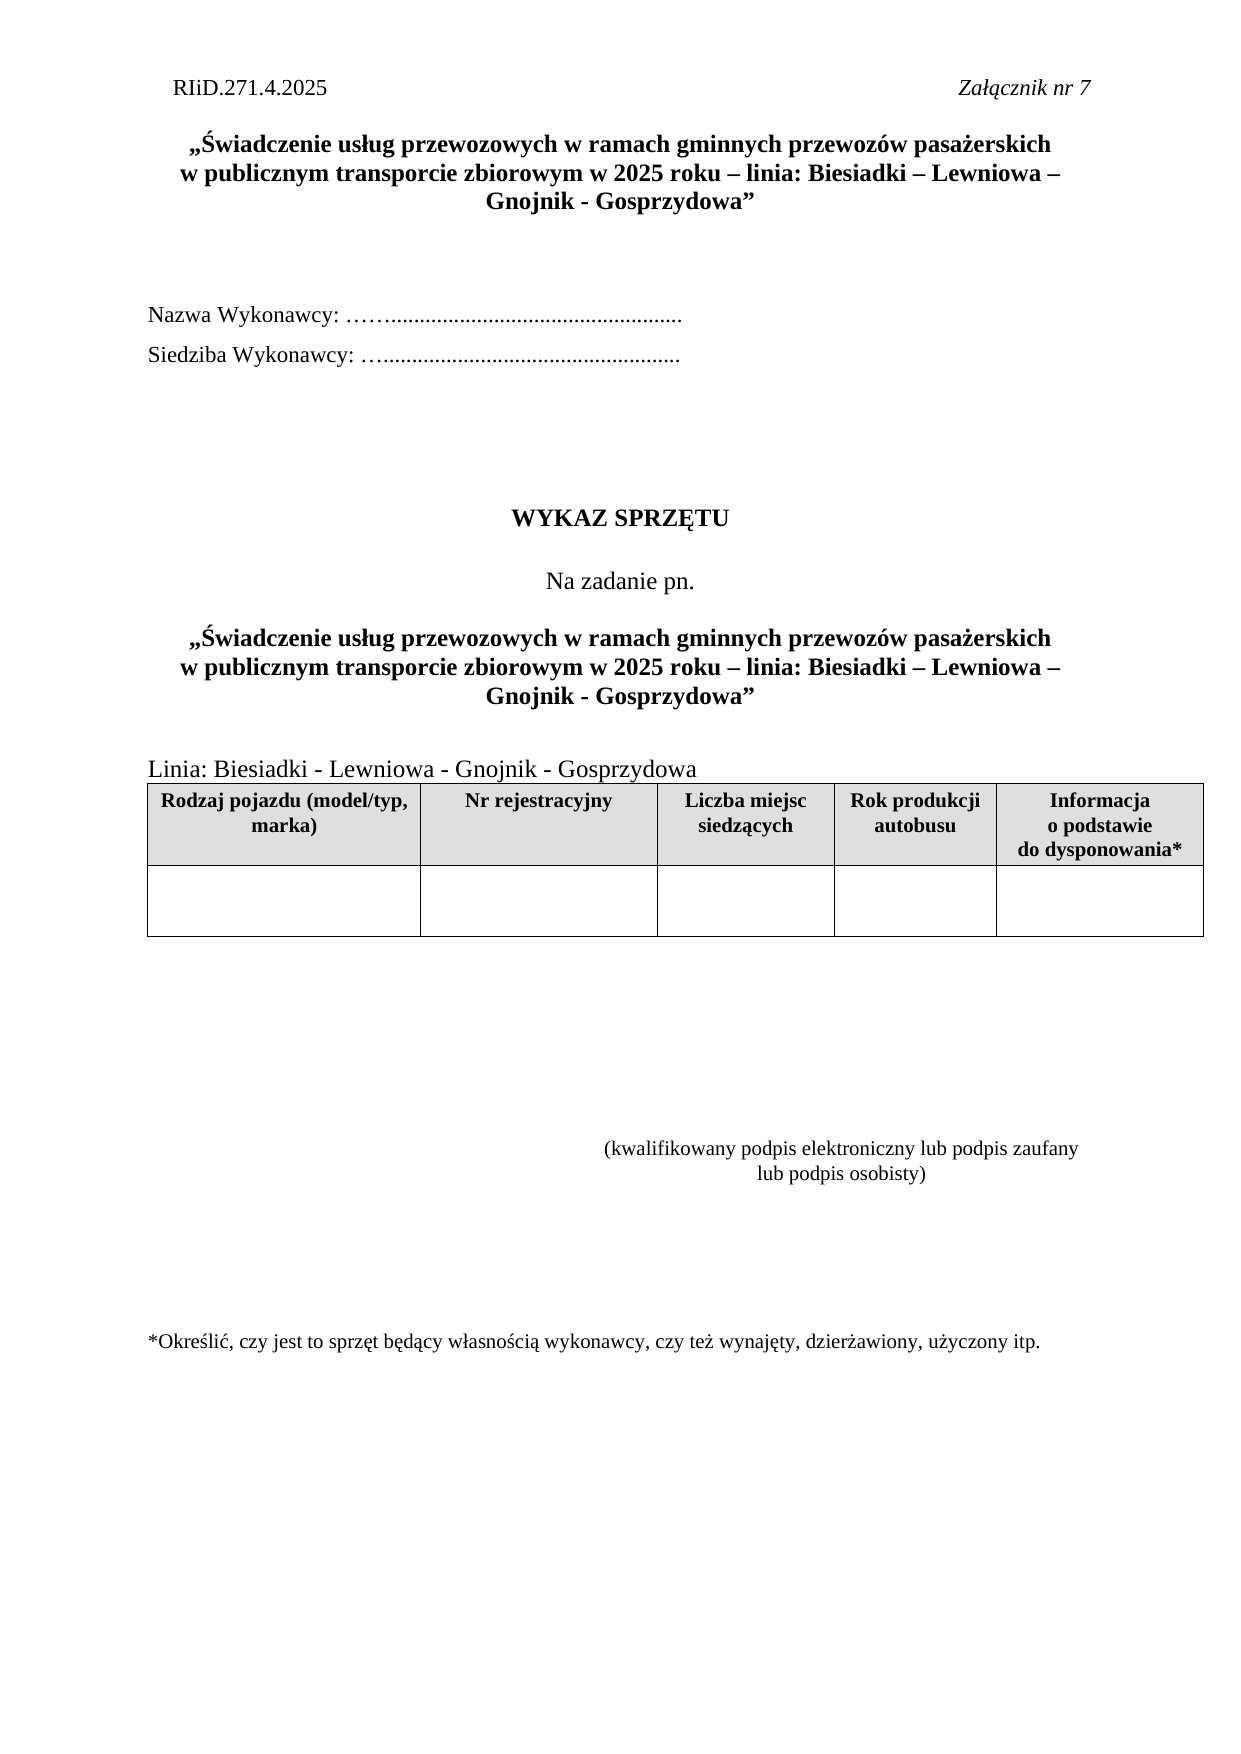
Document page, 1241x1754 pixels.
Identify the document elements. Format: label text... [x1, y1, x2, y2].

table_cell [658, 866, 834, 936]
table_header Nr rejestracyjny [421, 784, 657, 865]
table_header Rodzaj pojazdu (model/typ, marka) [148, 784, 420, 865]
text WYKAZ SPRZĘTU [148, 503, 1093, 532]
subtitle Linia: Biesiadki - Lewniowa - Gnojnik - Gosprzydowa [148, 754, 1093, 783]
text „Świadczenie usług przewozowych w ramach gminnych przewozów pasażerskich w publicznym transporcie zbiorowym w 2025 roku – linia: Biesiadki – Lewniowa – Gnojnik - Gosprzydowa” [148, 623, 1093, 709]
text Siedziba Wykonawcy: ….................................................... [148, 341, 1093, 367]
table_header Rok produkcji autobusu [835, 784, 996, 865]
table_header Informacja o podstawie do dysponowania* [997, 784, 1203, 865]
table_cell [421, 866, 657, 936]
table_cell [997, 866, 1203, 936]
text *Określić, czy jest to sprzęt będący własnością wykonawcy, czy też wynajęty, dzierżawiony, użyczony itp. [148, 1329, 1093, 1353]
table_cell [835, 866, 996, 936]
text Nazwa Wykonawcy: ……................................................... [148, 301, 1093, 328]
table_header Liczba miejsc siedzących [658, 784, 834, 865]
text (kwalifikowany podpis elektroniczny lub podpis zaufany lub podpis osobisty) [590, 1136, 1093, 1184]
table_cell [148, 866, 420, 936]
text Na zadanie pn. [148, 566, 1093, 594]
